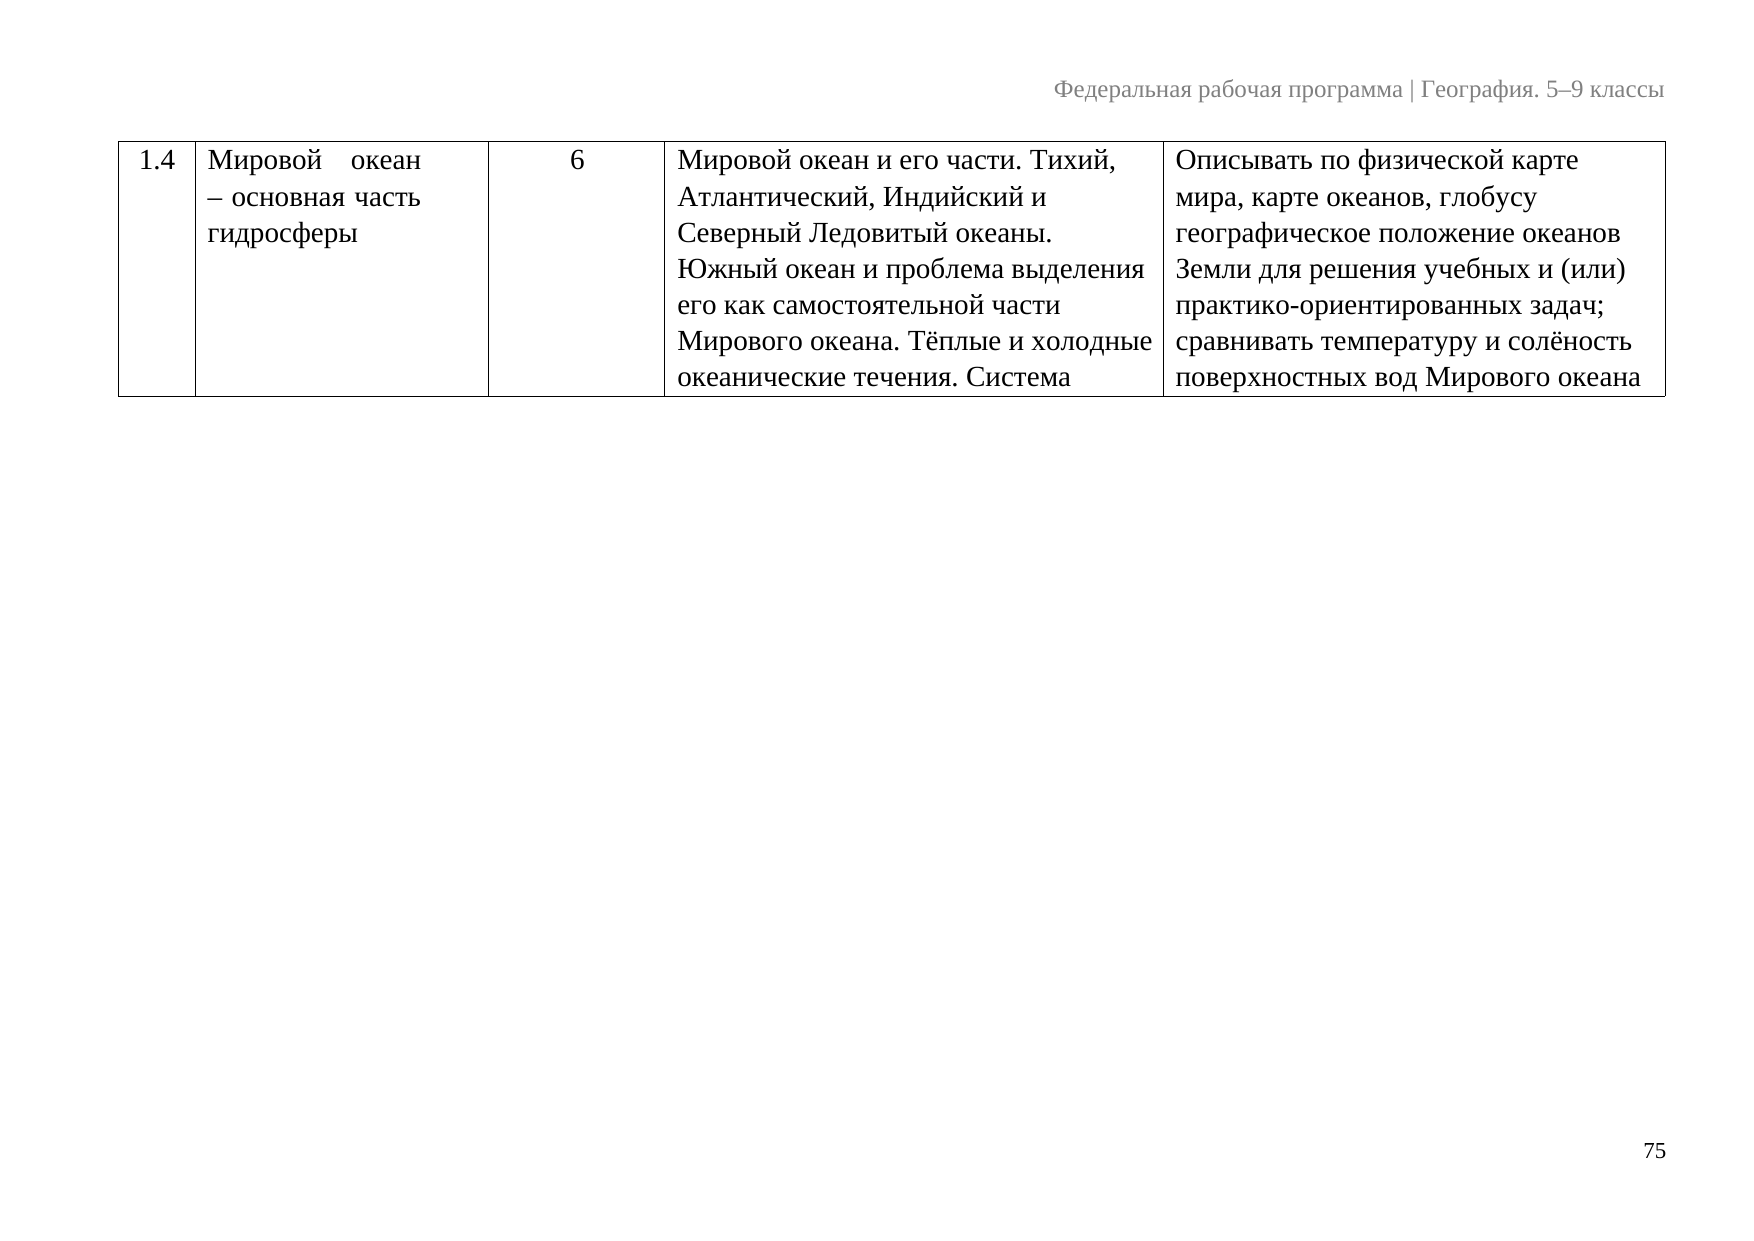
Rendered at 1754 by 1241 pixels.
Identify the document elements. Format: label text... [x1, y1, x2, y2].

table_cell 1.4 [119, 142, 195, 396]
table_cell Мировой океан и его части. Тихий, Атлантический, Индийский и Северный Ледовитый океаны. Южный океан и проблема выделения его как самостоятельной части Мирового океана. Тёплые и холодные океанические течения. Система [665, 142, 1163, 396]
table_cell Описывать по физической карте мира, карте океанов, глобусу географическое положение океанов Земли для решения учебных и (или) практико-ориентированных задач; сравнивать температуру и солёность поверхностных вод Мирового океана [1164, 142, 1665, 396]
table_cell 6 [489, 142, 664, 396]
table_cell Мировой океан – основная часть гидросферы [196, 142, 488, 396]
